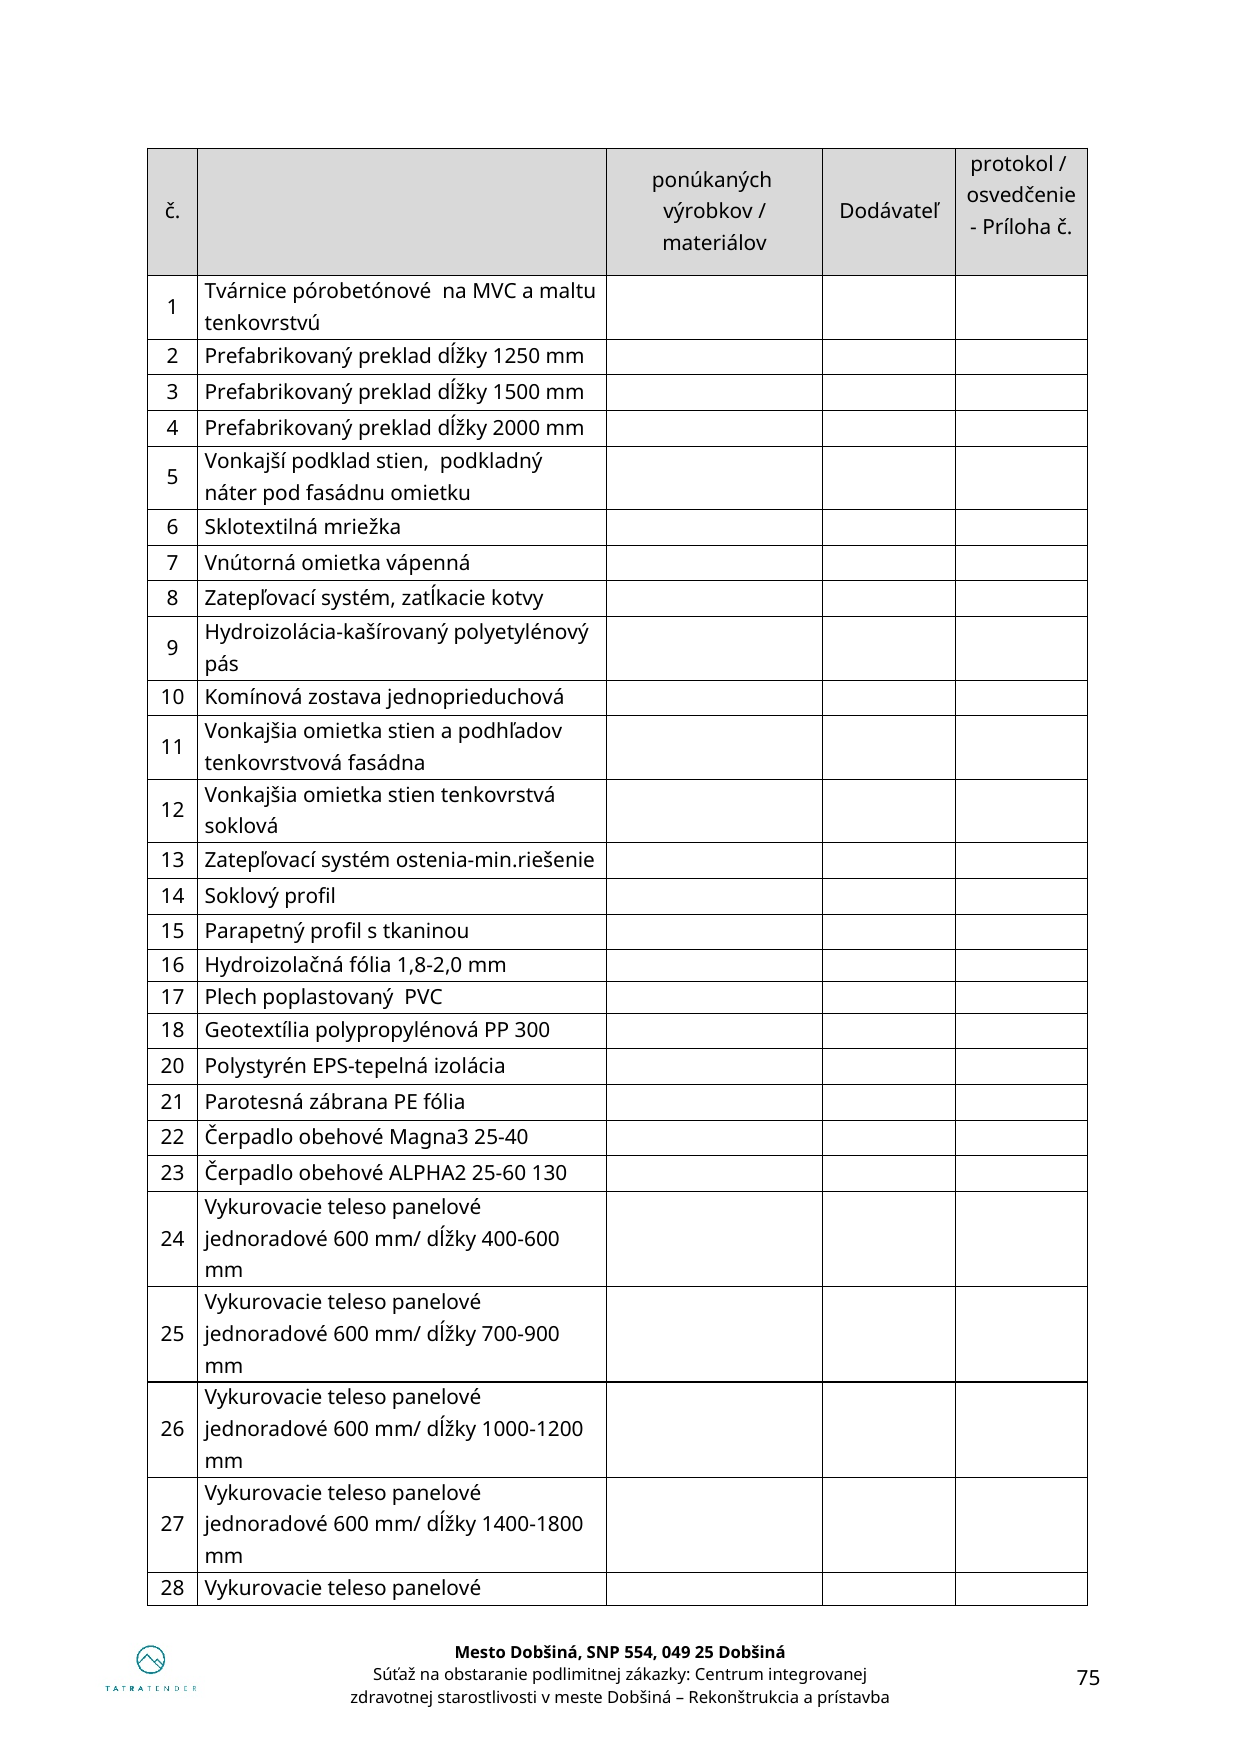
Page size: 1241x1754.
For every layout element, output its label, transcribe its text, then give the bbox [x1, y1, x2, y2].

table_cell 25 [148, 1287, 197, 1381]
table_cell Parapetný profil s tkaninou [198, 915, 606, 949]
table_cell [607, 1156, 822, 1191]
table_cell Plech poplastovaný PVC [198, 982, 606, 1013]
table_cell [607, 546, 822, 580]
table_cell [823, 1573, 955, 1605]
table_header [198, 149, 606, 275]
table_cell 14 [148, 879, 197, 913]
table_cell [607, 1573, 822, 1605]
table_cell 11 [148, 716, 197, 779]
table_cell [823, 1121, 955, 1155]
table_cell 16 [148, 950, 197, 981]
table_cell Hydroizolácia-kašírovaný polyetylénový pás [198, 617, 606, 679]
table_cell [956, 1383, 1087, 1477]
table_cell Vykurovacie teleso panelové jednoradové 600 mm/ dĺžky 1000-1200 mm [198, 1383, 606, 1477]
table_cell Prefabrikovaný preklad dĺžky 1500 mm [198, 375, 606, 410]
table_header Výrobca / Dodávateľ [823, 149, 955, 275]
table_cell [956, 1014, 1087, 1048]
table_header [956, 149, 1087, 275]
table_cell [956, 510, 1087, 545]
table_cell [956, 1049, 1087, 1084]
table_cell [607, 581, 822, 616]
table_cell [823, 1478, 955, 1572]
table_cell [956, 276, 1087, 339]
table_cell [956, 447, 1087, 509]
table_cell 20 [148, 1049, 197, 1084]
table_cell [956, 340, 1087, 374]
table_cell 10 [148, 681, 197, 715]
table_cell [823, 510, 955, 545]
table_cell [823, 1287, 955, 1381]
table_cell Vykurovacie teleso panelové jednoradové 600 mm/ dĺžky 400-600 mm [198, 1192, 606, 1286]
table_cell [607, 1085, 822, 1119]
table_cell [956, 1478, 1087, 1572]
table_cell Zatepľovací systém, zatĺkacie kotvy [198, 581, 606, 616]
table_cell [956, 982, 1087, 1013]
table_cell [607, 1121, 822, 1155]
table_cell [607, 1049, 822, 1084]
table_cell [823, 581, 955, 616]
table_cell [956, 1573, 1087, 1605]
table_cell Soklový profil [198, 879, 606, 913]
table_cell [607, 510, 822, 545]
picture [84, 1621, 217, 1715]
table_cell [823, 1383, 955, 1477]
table_cell 13 [148, 843, 197, 878]
table_cell [607, 982, 822, 1013]
table_cell 22 [148, 1121, 197, 1155]
table_cell 27 [148, 1478, 197, 1572]
table_cell [956, 1156, 1087, 1191]
table_cell [607, 1192, 822, 1286]
table_cell [607, 915, 822, 949]
table_cell 28 [148, 1573, 197, 1605]
table_cell Tvárnice pórobetónové na MVC a maltu tenkovrstvú [198, 276, 606, 339]
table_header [607, 149, 822, 275]
table_cell Vonkajšia omietka stien a podhľadov tenkovrstvová fasádna [198, 716, 606, 779]
table_cell [607, 1383, 822, 1477]
table_cell Hydroizolačná fólia 1,8-2,0 mm [198, 950, 606, 981]
table_cell Polystyrén EPS-tepelná izolácia [198, 1049, 606, 1084]
table_cell [607, 1014, 822, 1048]
table_cell [607, 375, 822, 410]
table_header P. č. [148, 149, 197, 275]
table_cell 5 [148, 447, 197, 509]
table_cell 7 [148, 546, 197, 580]
table_cell 9 [148, 617, 197, 679]
table_cell [956, 1121, 1087, 1155]
table_cell Čerpadlo obehové Magna3 25-40 [198, 1121, 606, 1155]
table_cell [607, 447, 822, 509]
table_cell [956, 1085, 1087, 1119]
table_cell [956, 915, 1087, 949]
table_cell 23 [148, 1156, 197, 1191]
table_cell Čerpadlo obehové ALPHA2 25-60 130 [198, 1156, 606, 1191]
table_cell Komínová zostava jednoprieduchová [198, 681, 606, 715]
table_cell [956, 581, 1087, 616]
table_cell [956, 546, 1087, 580]
table_cell Sklotextilná mriežka [198, 510, 606, 545]
table_cell [823, 915, 955, 949]
table_cell [823, 780, 955, 842]
table_cell [823, 340, 955, 374]
table_cell 3 [148, 375, 197, 410]
table_cell Vykurovacie teleso panelové jednoradové 600 mm/ dĺžky 700-900 mm [198, 1287, 606, 1381]
table_cell [956, 375, 1087, 410]
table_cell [198, 1573, 606, 1605]
table_cell [956, 1192, 1087, 1286]
table_cell [823, 411, 955, 446]
table_cell [607, 617, 822, 679]
table_cell [823, 375, 955, 410]
table_cell [823, 447, 955, 509]
table_cell Parotesná zábrana PE fólia [198, 1085, 606, 1119]
table_cell Zatepľovací systém ostenia-min.riešenie [198, 843, 606, 878]
table_cell [823, 617, 955, 679]
table_cell Vonkajšia omietka stien tenkovrstvá soklová [198, 780, 606, 842]
table_cell [823, 1192, 955, 1286]
table_cell Vonkajší podklad stien, podkladný náter pod fasádnu omietku [198, 447, 606, 509]
table_cell 8 [148, 581, 197, 616]
table_cell [956, 617, 1087, 679]
table_cell 26 [148, 1383, 197, 1477]
table_cell [823, 879, 955, 913]
table_cell 18 [148, 1014, 197, 1048]
table_cell [823, 546, 955, 580]
table_cell [823, 1085, 955, 1119]
table_cell [607, 1478, 822, 1572]
table_cell 1 [148, 276, 197, 339]
table_cell [956, 843, 1087, 878]
table_cell [607, 780, 822, 842]
table_cell [823, 1049, 955, 1084]
table_cell 4 [148, 411, 197, 446]
table_cell [607, 950, 822, 981]
table_cell 24 [148, 1192, 197, 1286]
table_cell Prefabrikovaný preklad dĺžky 2000 mm [198, 411, 606, 446]
table_cell [956, 681, 1087, 715]
table_cell Vnútorná omietka vápenná [198, 546, 606, 580]
table_cell [607, 411, 822, 446]
table_cell [607, 716, 822, 779]
table_cell Geotextília polypropylénová PP 300 [198, 1014, 606, 1048]
table_cell [823, 950, 955, 981]
table_cell 17 [148, 982, 197, 1013]
table_cell [956, 411, 1087, 446]
table_cell [956, 879, 1087, 913]
table_cell [607, 340, 822, 374]
table_cell Prefabrikovaný preklad dĺžky 1250 mm [198, 340, 606, 374]
table_cell [956, 780, 1087, 842]
table_cell [823, 1014, 955, 1048]
table_cell [823, 982, 955, 1013]
table_cell [607, 879, 822, 913]
table_cell [823, 276, 955, 339]
table_cell 15 [148, 915, 197, 949]
table_cell [823, 843, 955, 878]
table_cell [956, 716, 1087, 779]
table_cell [823, 681, 955, 715]
table_cell Vykurovacie teleso panelové jednoradové 600 mm/ dĺžky 1400-1800 mm [198, 1478, 606, 1572]
table_cell [607, 1287, 822, 1381]
table_cell 21 [148, 1085, 197, 1119]
table_cell [823, 716, 955, 779]
table_cell [956, 950, 1087, 981]
table_cell [607, 843, 822, 878]
table_cell 6 [148, 510, 197, 545]
table_cell 2 [148, 340, 197, 374]
table_cell [607, 681, 822, 715]
table_cell [607, 276, 822, 339]
table_cell [956, 1287, 1087, 1381]
table_cell 12 [148, 780, 197, 842]
table_cell [823, 1156, 955, 1191]
